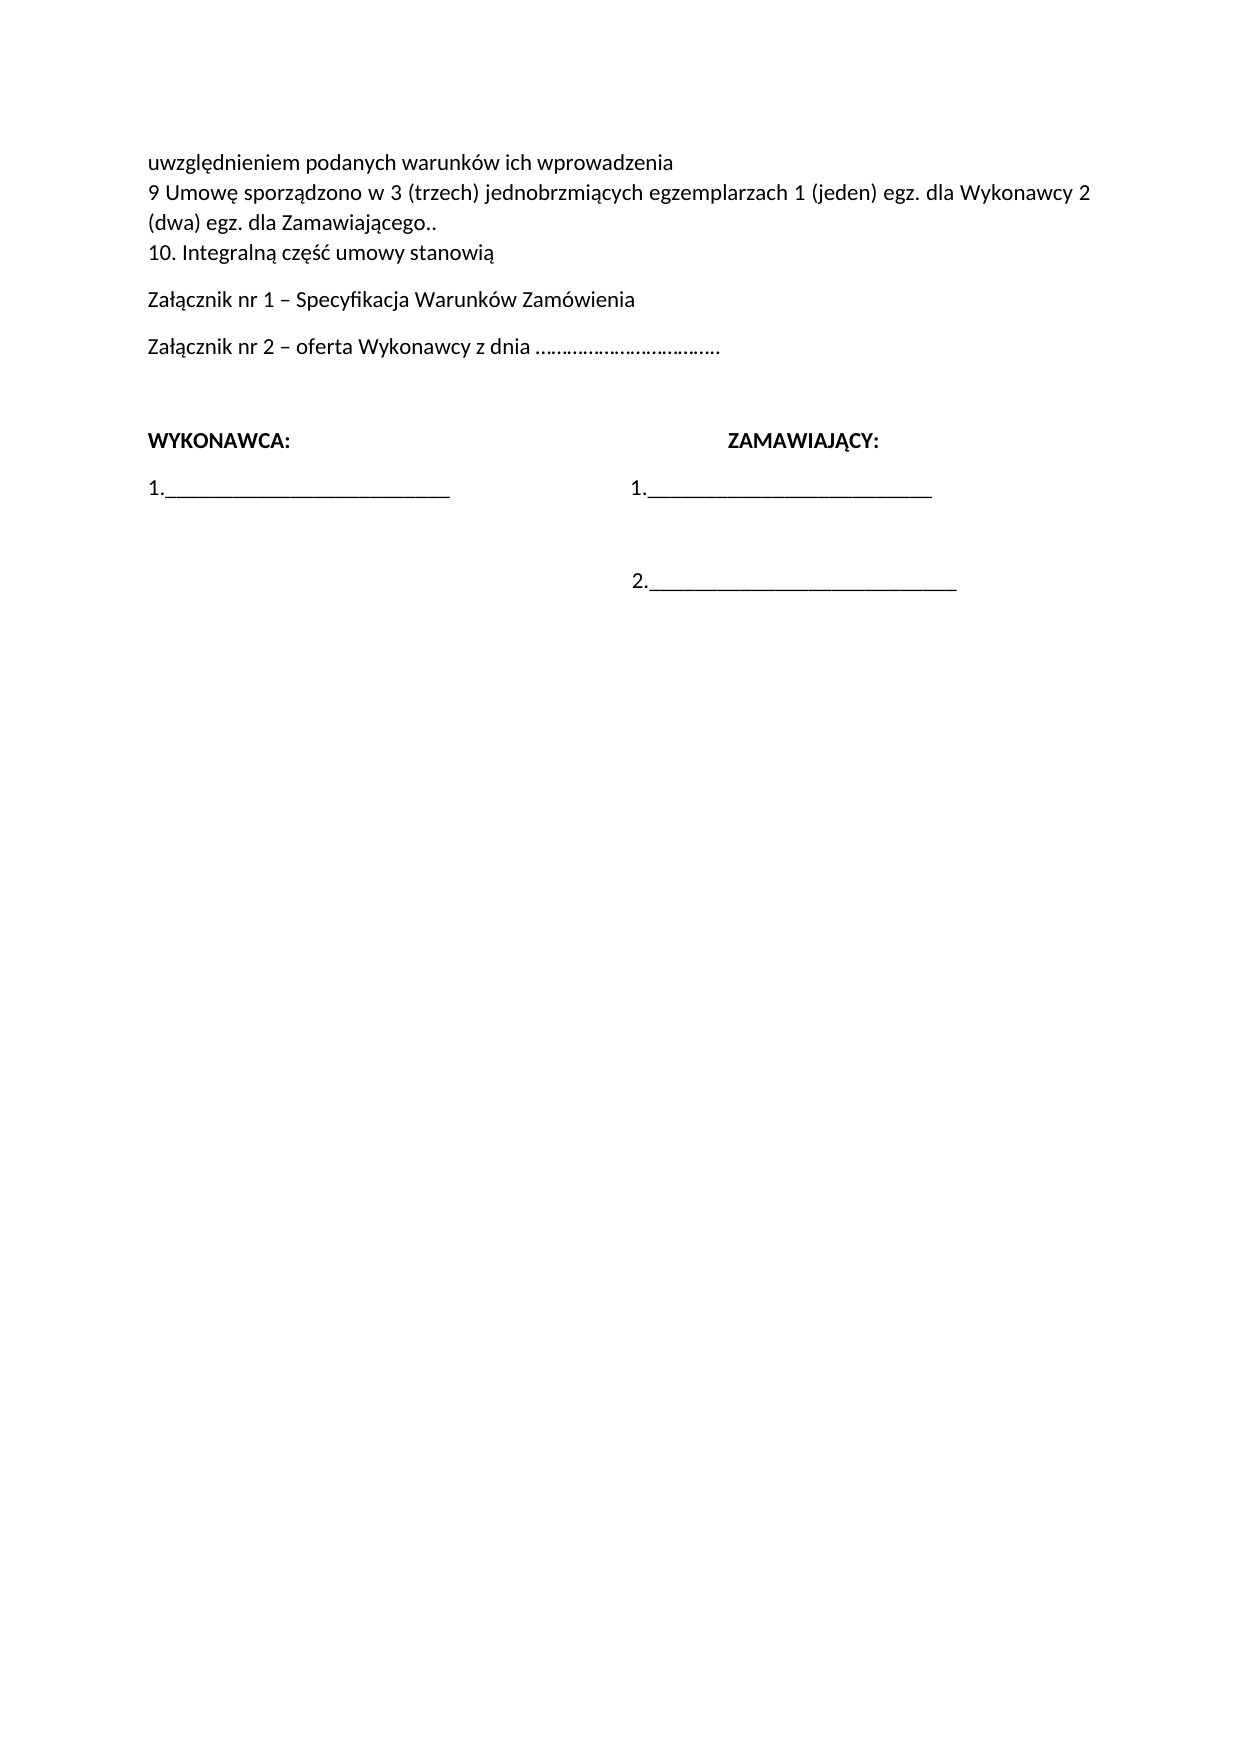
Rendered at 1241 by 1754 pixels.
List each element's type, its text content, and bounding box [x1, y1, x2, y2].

text Załącznik nr 1 – Specyfikacja Warunków Zamówienia [148, 285, 1093, 313]
text 1._________________________ 1._________________________ [148, 473, 1093, 501]
text 2.___________________________ [148, 566, 1093, 594]
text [148, 148, 1093, 266]
text Załącznik nr 2 – oferta Wykonawcy z dnia …………………………….. [148, 332, 1093, 360]
text WYKONAWCA: ZAMAWIAJĄCY: [148, 426, 1093, 454]
